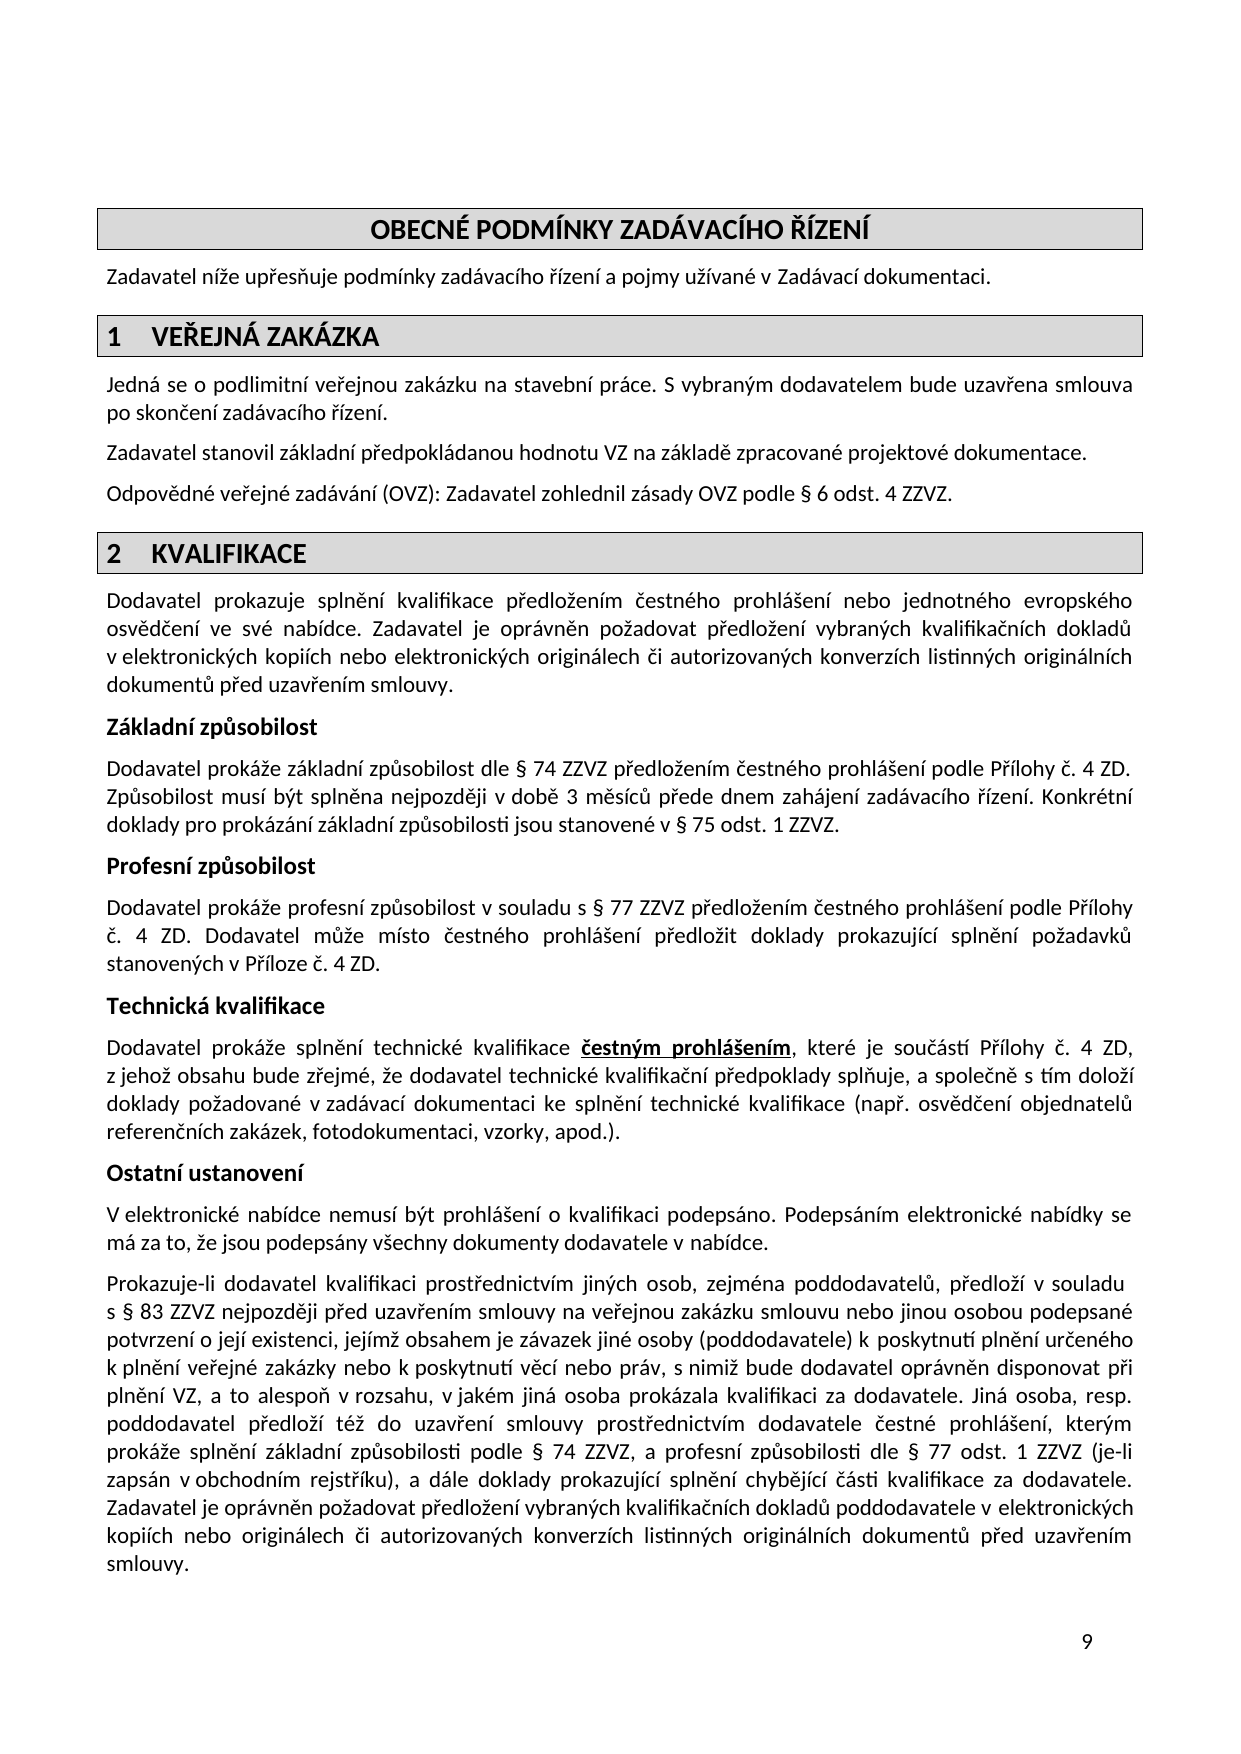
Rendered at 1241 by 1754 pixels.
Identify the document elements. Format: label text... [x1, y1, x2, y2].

text Ostatní ustanovení [106, 1157, 1134, 1188]
text Dodavatel prokáže profesní způsobilost v souladu s § 77 ZZVZ předložením čestného prohlášení podle Přílohy č. 4 ZD. Dodavatel může místo čestného prohlášení předložit doklady prokazující splnění požadavků stanovených v Příloze č. 4 ZD. [106, 893, 1134, 977]
text Zadavatel stanovil základní předpokládanou hodnotu VZ na základě zpracované projektové dokumentace. [106, 438, 1134, 466]
subtitle VEŘEJNÁ ZAKÁZKA [98, 316, 1142, 356]
subtitle OBECNÉ PODMÍNKY ZADÁVACÍHO ŘÍZENÍ [98, 209, 1142, 249]
text Prokazuje-li dodavatel kvalifikaci prostřednictvím jiných osob, zejména poddodavatelů, předloží v souladu s § 83 ZZVZ nejpozději před uzavřením smlouvy na veřejnou zakázku smlouvu nebo jinou osobou podepsané potvrzení o její existenci, jejímž obsahem je závazek jiné osoby (poddodavatele) k poskytnutí plnění určeného k plnění veřejné zakázky nebo k poskytnutí věcí nebo práv, s nimiž bude dodavatel oprávněn disponovat při plnění VZ, a to alespoň v rozsahu, v jakém jiná osoba prokázala kvalifikaci za dodavatele. Jiná osoba, resp. poddodavatel předloží též do uzavření smlouvy prostřednictvím dodavatele čestné prohlášení, kterým prokáže splnění základní způsobilosti podle § 74 ZZVZ, a profesní způsobilosti dle § 77 odst. 1 ZZVZ (je-li zapsán v obchodním rejstříku), a dále doklady prokazující splnění chybějící části kvalifikace za dodavatele. Zadavatel je oprávněn požadovat předložení vybraných kvalifikačních dokladů poddodavatele v elektronických kopiích nebo originálech či autorizovaných konverzích listinných originálních dokumentů před uzavřením smlouvy. [106, 1269, 1134, 1577]
text Technická kvalifikace [106, 990, 1134, 1020]
text Dodavatel prokáže základní způsobilost dle § 74 ZZVZ předložením čestného prohlášení podle Přílohy č. 4 ZD. Způsobilost musí být splněna nejpozději v době 3 měsíců přede dnem zahájení zadávacího řízení. Konkrétní doklady pro prokázání základní způsobilosti jsou stanovené v § 75 odst. 1 ZZVZ. [106, 754, 1134, 838]
subtitle KVALIFIKACE [98, 533, 1142, 573]
text V elektronické nabídce nemusí být prohlášení o kvalifikaci podepsáno. Podepsáním elektronické nabídky se má za to, že jsou podepsány všechny dokumenty dodavatele v nabídce. [106, 1201, 1134, 1257]
text Odpovědné veřejné zadávání (OVZ): Zadavatel zohlednil zásady OVZ podle § 6 odst. 4 ZZVZ. [106, 479, 1134, 507]
text Profesní způsobilost [106, 850, 1134, 881]
text Dodavatel prokáže splnění technické kvalifikace čestným prohlášením, které je součástí Přílohy č. 4 ZD, z jehož obsahu bude zřejmé, že dodavatel technické kvalifikační předpoklady splňuje, a společně s tím doloží doklady požadované v zadávací dokumentaci ke splnění technické kvalifikace (např. osvědčení objednatelů referenčních zakázek, fotodokumentaci, vzorky, apod.). [106, 1033, 1134, 1145]
text Dodavatel prokazuje splnění kvalifikace předložením čestného prohlášení nebo jednotného evropského osvědčení ve své nabídce. Zadavatel je oprávněn požadovat předložení vybraných kvalifikačních dokladů v elektronických kopiích nebo elektronických originálech či autorizovaných konverzích listinných originálních dokumentů před uzavřením smlouvy. [106, 586, 1134, 698]
text Jedná se o podlimitní veřejnou zakázku na stavební práce. S vybraným dodavatelem bude uzavřena smlouva po skončení zadávacího řízení. [106, 370, 1134, 426]
text Základní způsobilost [106, 711, 1134, 741]
text Zadavatel níže upřesňuje podmínky zadávacího řízení a pojmy užívané v Zadávací dokumentaci. [106, 262, 1134, 290]
